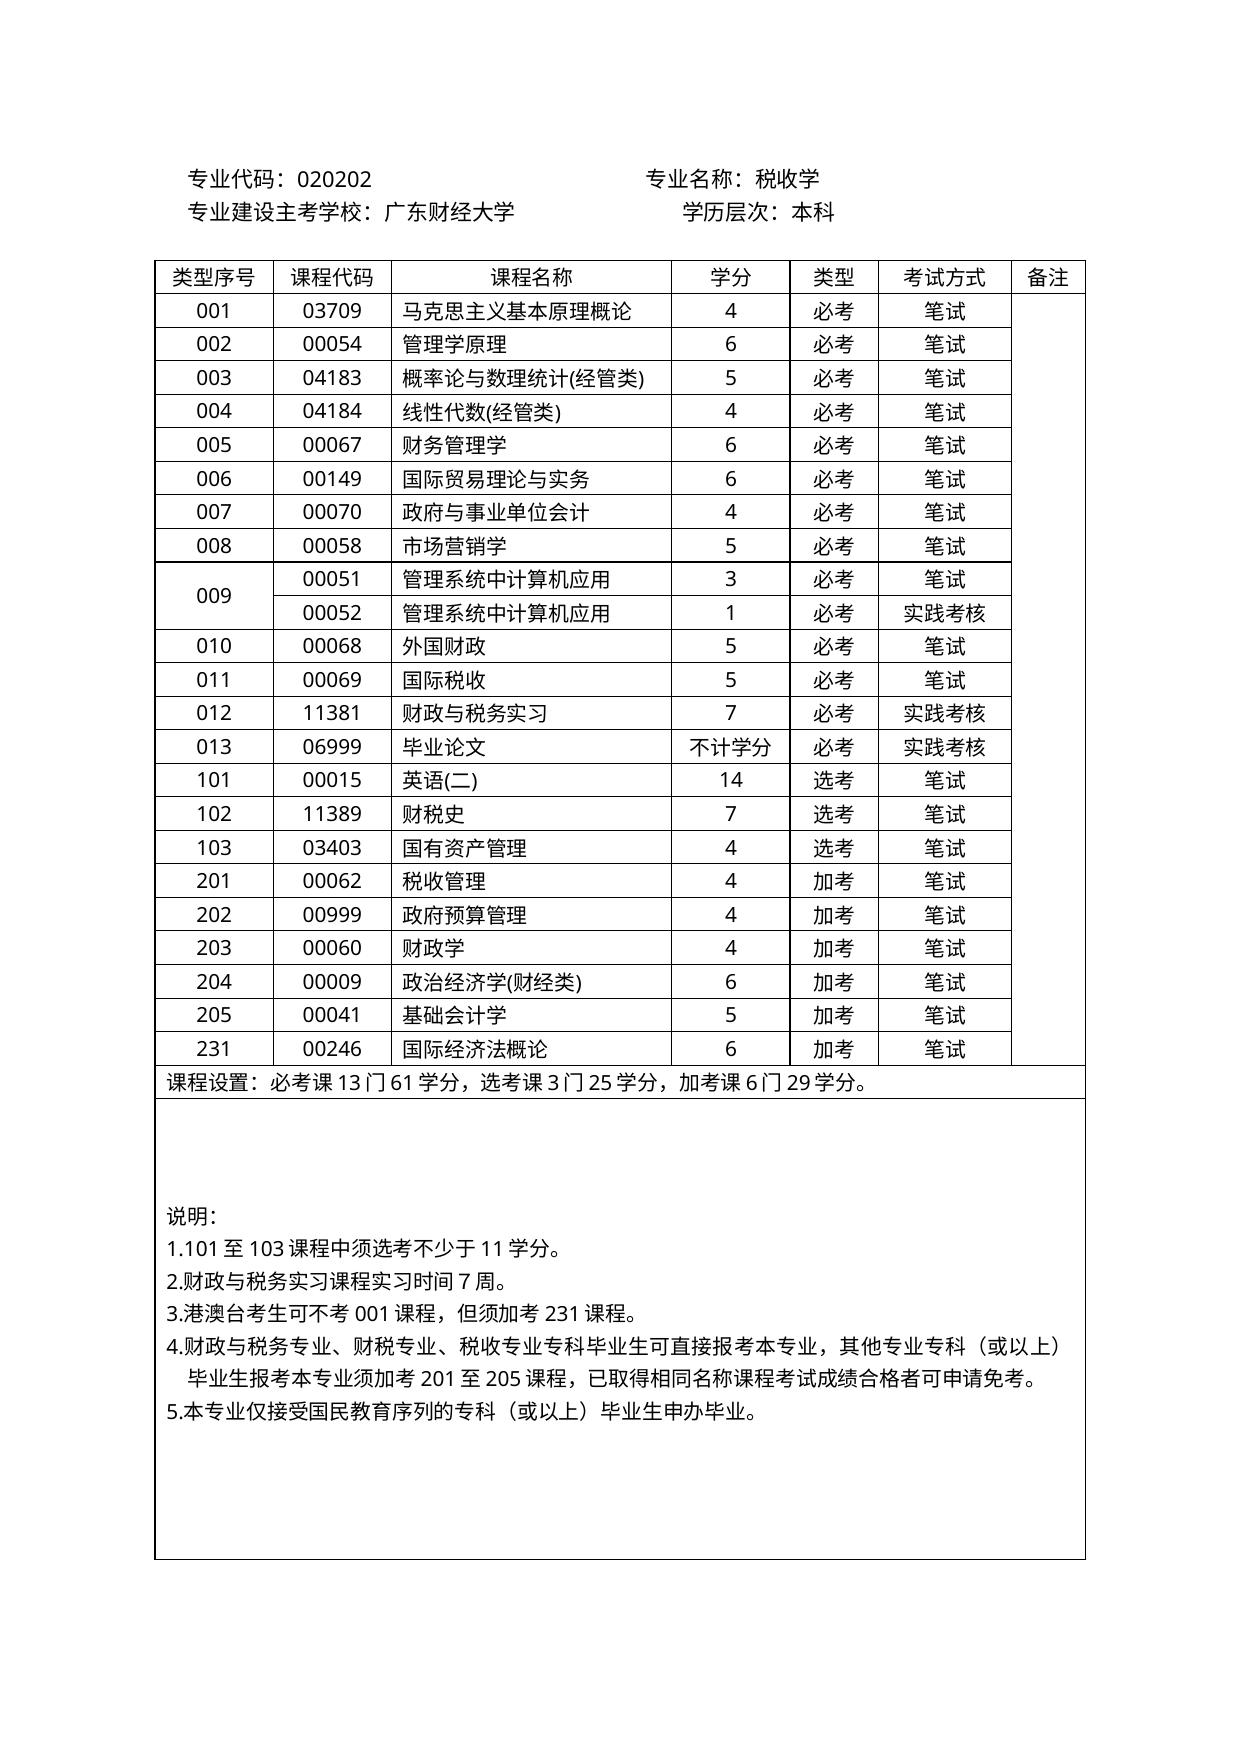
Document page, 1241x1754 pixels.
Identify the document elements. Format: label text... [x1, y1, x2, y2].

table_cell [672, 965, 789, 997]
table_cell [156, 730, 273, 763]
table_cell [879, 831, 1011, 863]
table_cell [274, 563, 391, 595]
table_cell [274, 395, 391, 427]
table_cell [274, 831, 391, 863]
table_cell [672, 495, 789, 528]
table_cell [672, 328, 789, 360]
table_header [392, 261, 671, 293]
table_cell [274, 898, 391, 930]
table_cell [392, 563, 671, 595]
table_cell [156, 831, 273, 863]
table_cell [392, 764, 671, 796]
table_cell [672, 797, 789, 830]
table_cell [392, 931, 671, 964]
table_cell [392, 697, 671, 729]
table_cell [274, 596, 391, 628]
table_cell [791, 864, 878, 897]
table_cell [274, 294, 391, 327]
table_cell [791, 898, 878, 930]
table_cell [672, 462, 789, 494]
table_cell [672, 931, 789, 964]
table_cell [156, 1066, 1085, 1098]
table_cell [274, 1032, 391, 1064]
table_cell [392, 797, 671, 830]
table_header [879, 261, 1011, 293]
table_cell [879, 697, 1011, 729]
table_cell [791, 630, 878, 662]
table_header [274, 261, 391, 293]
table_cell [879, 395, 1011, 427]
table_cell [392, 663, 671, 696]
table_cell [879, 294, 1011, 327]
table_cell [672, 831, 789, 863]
text 专业建设主考学校：广东财经大学 学历层次：本科 [187, 194, 1053, 227]
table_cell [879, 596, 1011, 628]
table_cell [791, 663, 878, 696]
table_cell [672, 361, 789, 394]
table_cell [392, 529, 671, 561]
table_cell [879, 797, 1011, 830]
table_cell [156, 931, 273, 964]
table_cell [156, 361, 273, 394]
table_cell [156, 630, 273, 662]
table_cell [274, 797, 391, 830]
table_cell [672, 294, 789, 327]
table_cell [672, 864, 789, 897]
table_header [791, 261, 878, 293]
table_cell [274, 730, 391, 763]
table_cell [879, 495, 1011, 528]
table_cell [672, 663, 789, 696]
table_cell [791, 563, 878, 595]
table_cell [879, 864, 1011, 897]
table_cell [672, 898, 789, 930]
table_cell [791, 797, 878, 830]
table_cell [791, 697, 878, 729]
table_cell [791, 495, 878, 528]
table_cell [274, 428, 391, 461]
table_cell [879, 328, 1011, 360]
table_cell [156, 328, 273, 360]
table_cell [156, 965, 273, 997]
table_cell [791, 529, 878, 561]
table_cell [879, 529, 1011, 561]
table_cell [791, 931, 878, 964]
text 专业代码：020202 专业名称：税收学 [187, 162, 1053, 194]
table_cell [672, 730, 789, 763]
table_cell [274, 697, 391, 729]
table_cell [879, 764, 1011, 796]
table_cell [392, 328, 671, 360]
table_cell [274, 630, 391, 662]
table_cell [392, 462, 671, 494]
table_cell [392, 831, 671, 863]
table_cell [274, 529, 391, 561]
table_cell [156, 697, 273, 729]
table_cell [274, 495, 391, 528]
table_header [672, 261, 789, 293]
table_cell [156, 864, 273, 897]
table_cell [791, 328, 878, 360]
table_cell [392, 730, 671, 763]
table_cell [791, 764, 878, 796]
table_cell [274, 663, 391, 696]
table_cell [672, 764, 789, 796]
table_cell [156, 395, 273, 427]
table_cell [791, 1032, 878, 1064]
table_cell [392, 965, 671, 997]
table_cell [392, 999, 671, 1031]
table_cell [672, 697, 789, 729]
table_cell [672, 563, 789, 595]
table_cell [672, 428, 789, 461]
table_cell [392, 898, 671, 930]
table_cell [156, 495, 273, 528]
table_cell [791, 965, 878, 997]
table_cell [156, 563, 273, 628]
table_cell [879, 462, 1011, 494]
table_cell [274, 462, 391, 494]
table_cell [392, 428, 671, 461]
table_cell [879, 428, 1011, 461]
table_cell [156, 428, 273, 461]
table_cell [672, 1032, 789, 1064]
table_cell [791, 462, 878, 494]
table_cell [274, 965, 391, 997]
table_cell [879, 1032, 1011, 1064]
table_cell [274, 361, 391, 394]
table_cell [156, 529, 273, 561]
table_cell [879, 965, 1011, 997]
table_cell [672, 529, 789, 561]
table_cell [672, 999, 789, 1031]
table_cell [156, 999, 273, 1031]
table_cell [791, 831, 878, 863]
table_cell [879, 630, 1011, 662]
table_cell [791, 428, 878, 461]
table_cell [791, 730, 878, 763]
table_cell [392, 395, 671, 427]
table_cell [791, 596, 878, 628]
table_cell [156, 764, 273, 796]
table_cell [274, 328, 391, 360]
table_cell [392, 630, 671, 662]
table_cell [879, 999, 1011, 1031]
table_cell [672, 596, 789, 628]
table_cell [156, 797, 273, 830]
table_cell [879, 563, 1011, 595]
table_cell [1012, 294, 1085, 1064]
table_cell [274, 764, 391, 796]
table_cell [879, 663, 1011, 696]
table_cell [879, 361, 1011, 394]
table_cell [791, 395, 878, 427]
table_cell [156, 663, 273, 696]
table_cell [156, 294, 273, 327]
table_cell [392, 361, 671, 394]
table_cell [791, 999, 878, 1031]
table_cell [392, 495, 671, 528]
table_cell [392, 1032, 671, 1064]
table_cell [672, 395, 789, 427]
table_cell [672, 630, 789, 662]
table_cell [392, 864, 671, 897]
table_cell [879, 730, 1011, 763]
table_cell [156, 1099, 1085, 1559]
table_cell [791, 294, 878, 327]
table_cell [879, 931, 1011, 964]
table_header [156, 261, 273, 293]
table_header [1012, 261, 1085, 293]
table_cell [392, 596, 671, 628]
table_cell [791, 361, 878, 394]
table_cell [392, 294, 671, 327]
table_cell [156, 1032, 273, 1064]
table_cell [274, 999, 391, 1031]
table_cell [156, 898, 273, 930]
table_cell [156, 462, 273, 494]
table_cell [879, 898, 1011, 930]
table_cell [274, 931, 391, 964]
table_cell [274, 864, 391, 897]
